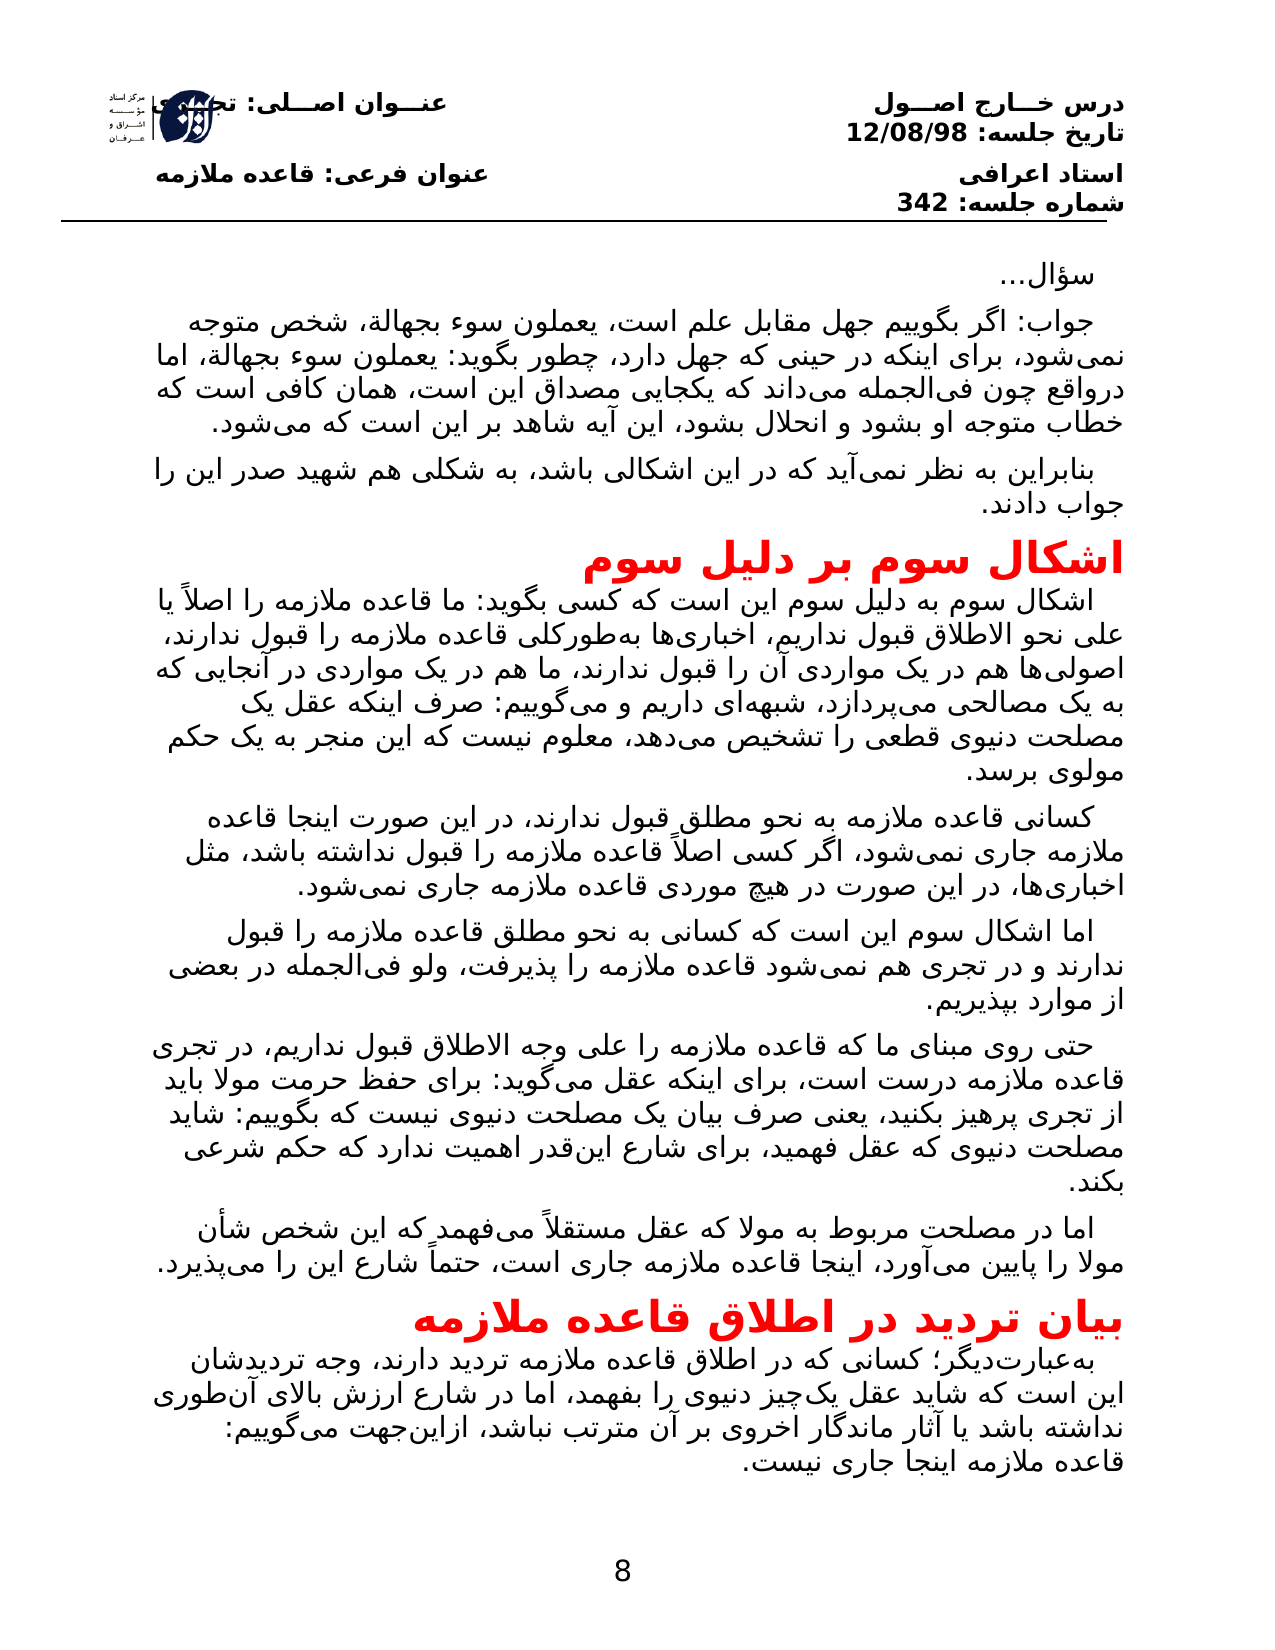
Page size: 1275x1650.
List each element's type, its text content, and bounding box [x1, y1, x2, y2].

subtitle بیان تردید در اطلاق قاعده ملازمه [150, 1291, 1125, 1342]
text کسانی قاعده ملازمه به نحو مطلق قبول ندارند، در این صورت اینجا قاعده ملازمه جاری نمی‌شود، اگر کسی اصلاً قاعده ملازمه را قبول نداشته باشد، مثل اخباری‌ها، در این صورت در هیچ موردی قاعده ملازمه جاری نمی‌شود. [150, 800, 1125, 902]
text به‌عبارت‌دیگر؛ کسانی که در اطلاق قاعده ملازمه تردید دارند، وجه تردیدشان این است که شاید عقل یک‌چیز دنیوی را بفهمد، اما در شارع ارزش بالای آن‌طوری نداشته باشد یا آثار ماندگار اخروی بر آن مترتب نباشد، ازاین‌جهت می‌گوییم: قاعده ملازمه اینجا جاری نیست. [150, 1342, 1125, 1478]
text اما در مصلحت مربوط به مولا که عقل مستقلاً می‌فهمد که این شخص شأن مولا را پایین می‌آورد، اینجا قاعده ملازمه جاری است، حتماً شارع این را می‌پذیرد. [150, 1211, 1125, 1279]
text سؤال... [150, 257, 1125, 291]
text اشکال سوم به دلیل سوم این است که کسی بگوید: ما قاعده ملازمه را اصلاً یا علی نحو الاطلاق قبول نداریم، اخباری‌ها به‌طورکلی قاعده ملازمه را قبول ندارند، اصولی‌ها هم در یک مواردی آن را قبول ندارند، ما هم در یک مواردی در آنجایی که به یک مصالحی می‌پردازد، شبهه‌ای داریم و می‌گوییم: صرف اینکه عقل یک مصلحت دنیوی قطعی را تشخیص می‌دهد، معلوم نیست که این منجر به یک حکم مولوی برسد. [150, 584, 1125, 787]
text جواب: اگر بگوییم جهل مقابل علم است، یعملون سوء بجهالة، شخص متوجه نمی‌شود، برای اینکه در حینی که جهل دارد، چطور بگوید: یعملون سوء بجهالة، اما درواقع چون فی‌الجمله می‌داند که یکجایی مصداق این است، همان کافی است که خطاب متوجه او بشود و انحلال بشود، این آیه شاهد بر این است که می‌شود. [150, 304, 1125, 440]
text اما اشکال سوم این است که کسانی به نحو مطلق قاعده ملازمه را قبول ندارند و در تجری هم نمی‌شود قاعده ملازمه را پذیرفت، ولو فی‌الجمله در بعضی از موارد بپذیریم. [150, 914, 1125, 1016]
picture [102, 86, 215, 146]
subtitle اشکال سوم بر دلیل سوم [150, 533, 1125, 584]
text بنابراین به نظر نمی‌آید که در این اشکالی باشد، به شکلی هم شهید صدر این را جواب دادند. [150, 452, 1125, 520]
text حتی روی مبنای ما که قاعده ملازمه را علی وجه الاطلاق قبول نداریم، در تجری قاعده ملازمه درست است، برای اینکه عقل می‌گوید: برای حفظ حرمت مولا باید از تجری پرهیز بکنید، یعنی صرف بیان یک مصلحت دنیوی نیست که بگوییم: شاید مصلحت دنیوی که عقل فهمید، برای شارع این‌قدر اهمیت ندارد که حکم شرعی بکند. [150, 1029, 1125, 1198]
